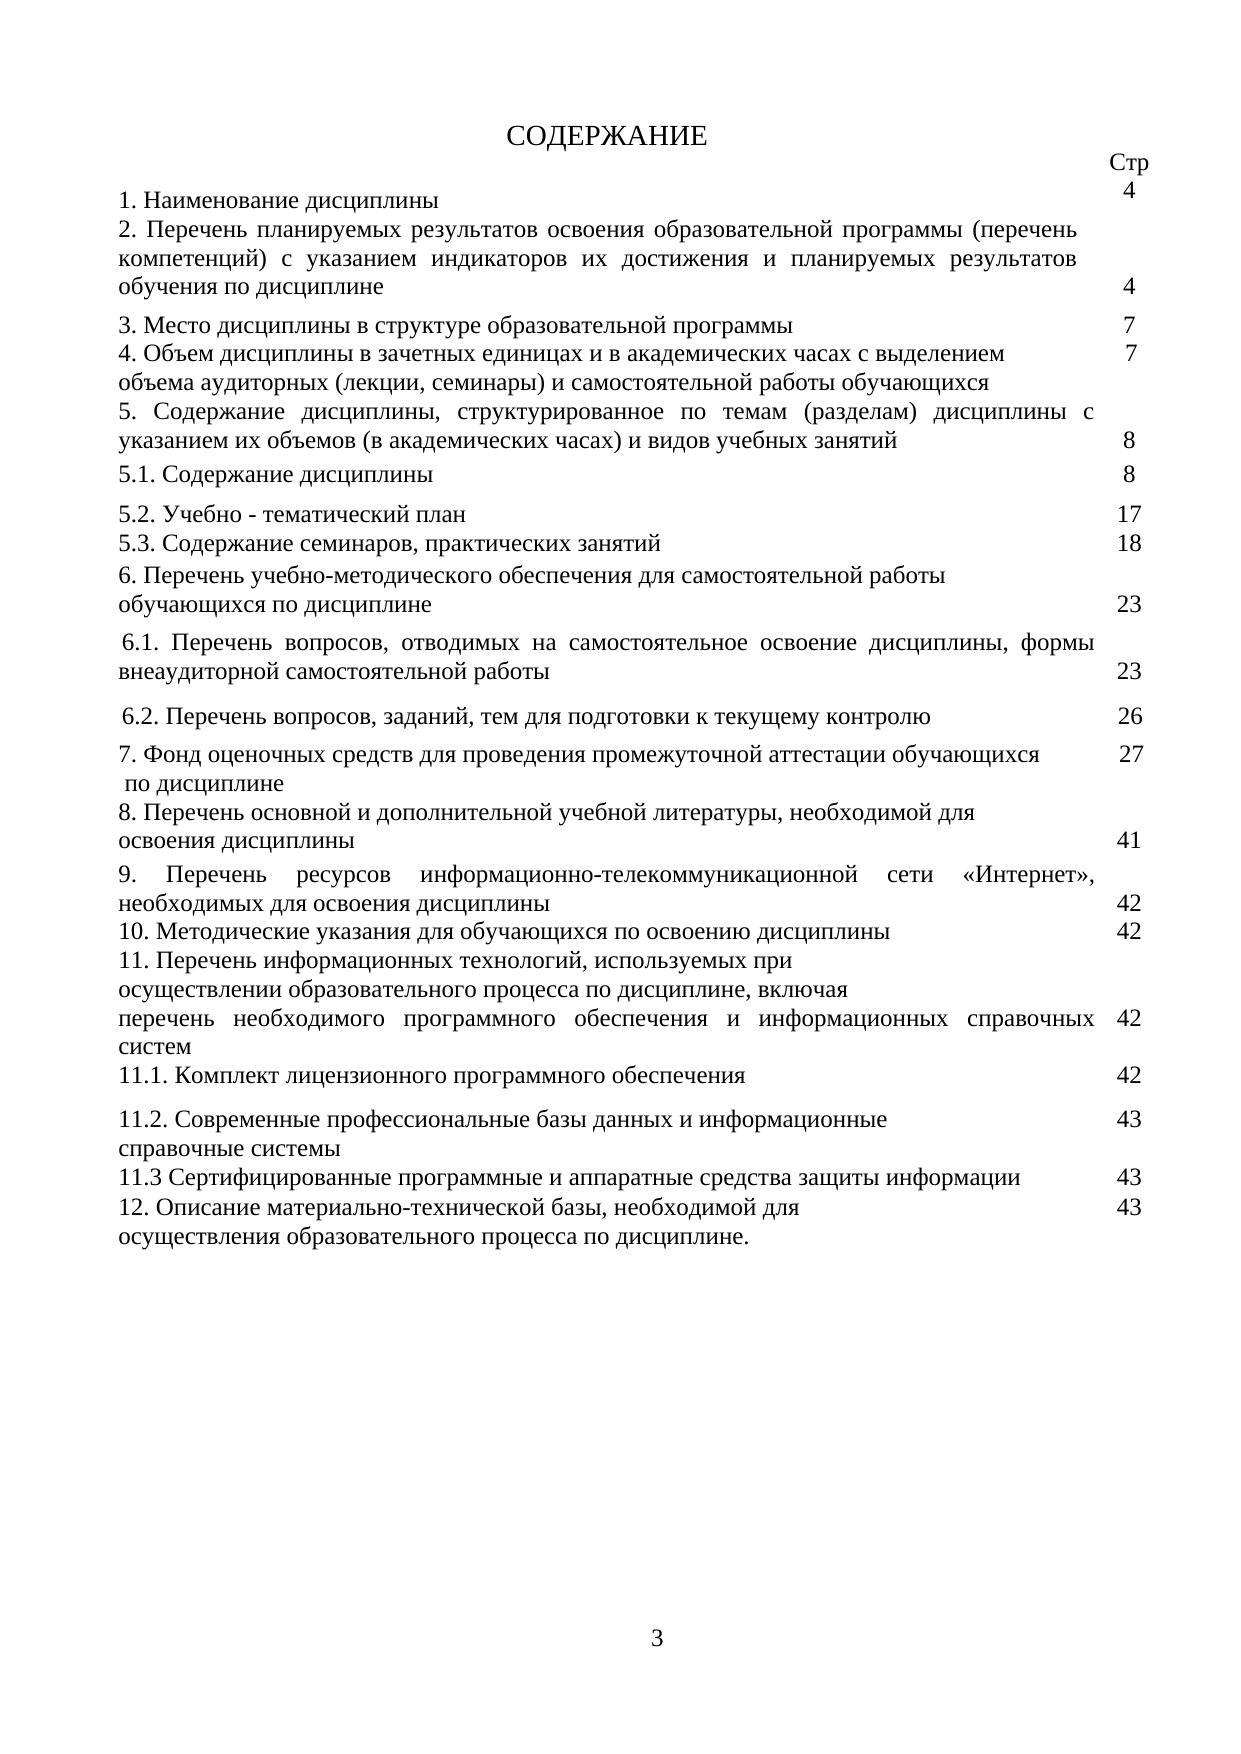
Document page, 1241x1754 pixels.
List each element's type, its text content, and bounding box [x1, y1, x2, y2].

table_cell 42 [1077, 916, 1166, 945]
table_cell 2. Перечень планируемых результатов освоения образовательной программы (перечень компетенций) с указанием индикаторов их достижения и планируемых результатов обучения по дисциплине [118, 214, 1077, 310]
table_cell 7. Фонд оценочных средств для проведения промежуточной аттестации обучающихся по дисциплине [118, 739, 1077, 797]
table_cell 7 [1077, 310, 1166, 338]
table_cell 6.2. Перечень вопросов, заданий, тем для подготовки к текущему контролю [118, 701, 1077, 739]
table_cell 43 [1077, 1193, 1166, 1336]
table_cell 8. Перечень основной и дополнительной учебной литературы, необходимой для освоения дисциплины [118, 797, 1077, 859]
table_cell 42 [1077, 1060, 1166, 1104]
table_cell 8 [1077, 459, 1166, 499]
table_cell 3. Место дисциплины в структуре образовательной программы [118, 310, 1077, 338]
table_cell 26 [1077, 701, 1166, 739]
table_cell 5.2. Учебно - тематический план [118, 499, 1077, 528]
table_cell 23 [1077, 561, 1166, 627]
table_cell 27 [1077, 739, 1166, 797]
table_cell 9. Перечень ресурсов информационно-телекоммуникационной сети «Интернет», необходимых для освоения дисциплины [118, 859, 1077, 916]
table_cell 4. Объем дисциплины в зачетных единицах и в академических часах с выделением объема аудиторных (лекции, семинары) и самостоятельной работы обучающихся [118, 339, 1077, 396]
table_cell 43 [1077, 1104, 1166, 1162]
table_cell 10. Методические указания для обучающихся по освоению дисциплины [118, 916, 1077, 945]
table_cell 41 [1077, 797, 1166, 859]
table_cell 11.2. Современные профессиональные базы данных и информационные справочные системы [118, 1104, 1077, 1162]
table_cell 43 [1077, 1162, 1166, 1192]
table_cell 11.3 Сертифицированные программные и аппаратные средства защиты информации [118, 1162, 1077, 1192]
table_cell 7 [1077, 339, 1166, 396]
table_header Стр 4 [1077, 118, 1166, 214]
table_cell 8 [1077, 396, 1166, 459]
table_cell 5.3. Содержание семинаров, практических занятий [118, 528, 1077, 561]
table_cell 12. Описание материально-технической базы, необходимой для осуществления образовательного процесса по дисциплине. [118, 1193, 1077, 1336]
table_cell 11.1. Комплект лицензионного программного обеспечения [118, 1060, 1077, 1104]
table_cell 6.1. Перечень вопросов, отводимых на самостоятельное освоение дисциплины, формы внеаудиторной самостоятельной работы [118, 628, 1077, 701]
table_cell 5.1. Содержание дисциплины [118, 459, 1077, 499]
table_cell 11. Перечень информационных технологий, используемых при осуществлении образовательного процесса по дисциплине, включая перечень необходимого программного обеспечения и информационных справочных систем [118, 945, 1077, 1060]
table_cell 17 [1077, 499, 1166, 528]
table_cell 5. Содержание дисциплины, структурированное по темам (разделам) дисциплины с указанием их объемов (в академических часах) и видов учебных занятий [118, 396, 1077, 459]
table_header СОДЕРЖАНИЕ 1. Наименование дисциплины [118, 118, 1077, 214]
table_cell 42 [1077, 859, 1166, 916]
table_cell 18 [1077, 528, 1166, 561]
table_cell 6. Перечень учебно-методического обеспечения для самостоятельной работы обучающихся по дисциплине [118, 561, 1077, 627]
table_cell 23 [1077, 628, 1166, 701]
table_cell 4 [1077, 214, 1166, 310]
table_cell 42 [1077, 945, 1166, 1060]
